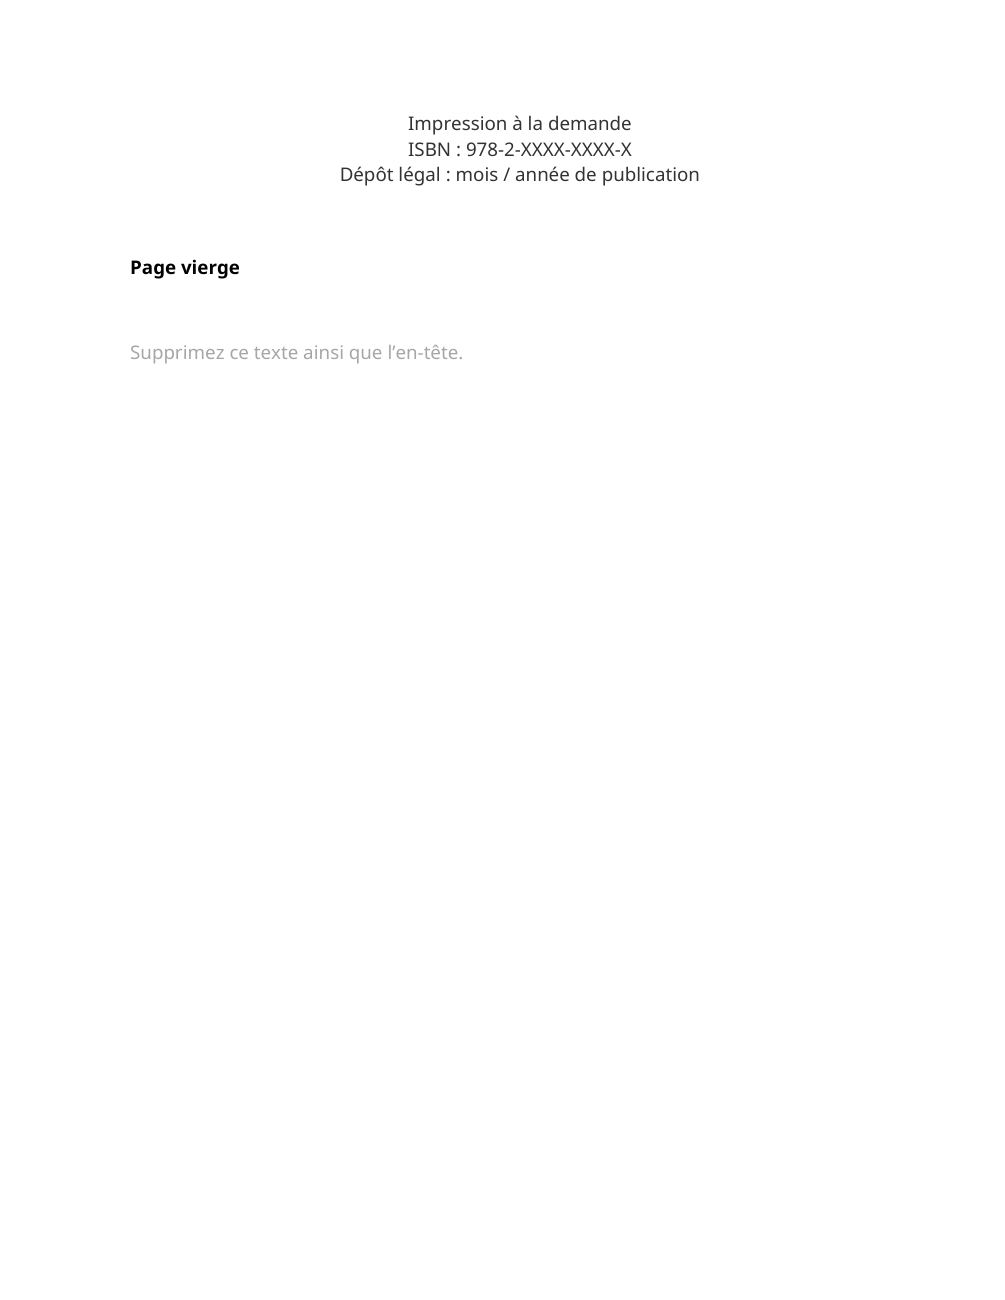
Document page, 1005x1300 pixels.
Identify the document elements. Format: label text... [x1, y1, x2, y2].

text Page vierge [130, 255, 909, 280]
text Supprimez ce texte ainsi que l’en-tête. [130, 339, 909, 364]
